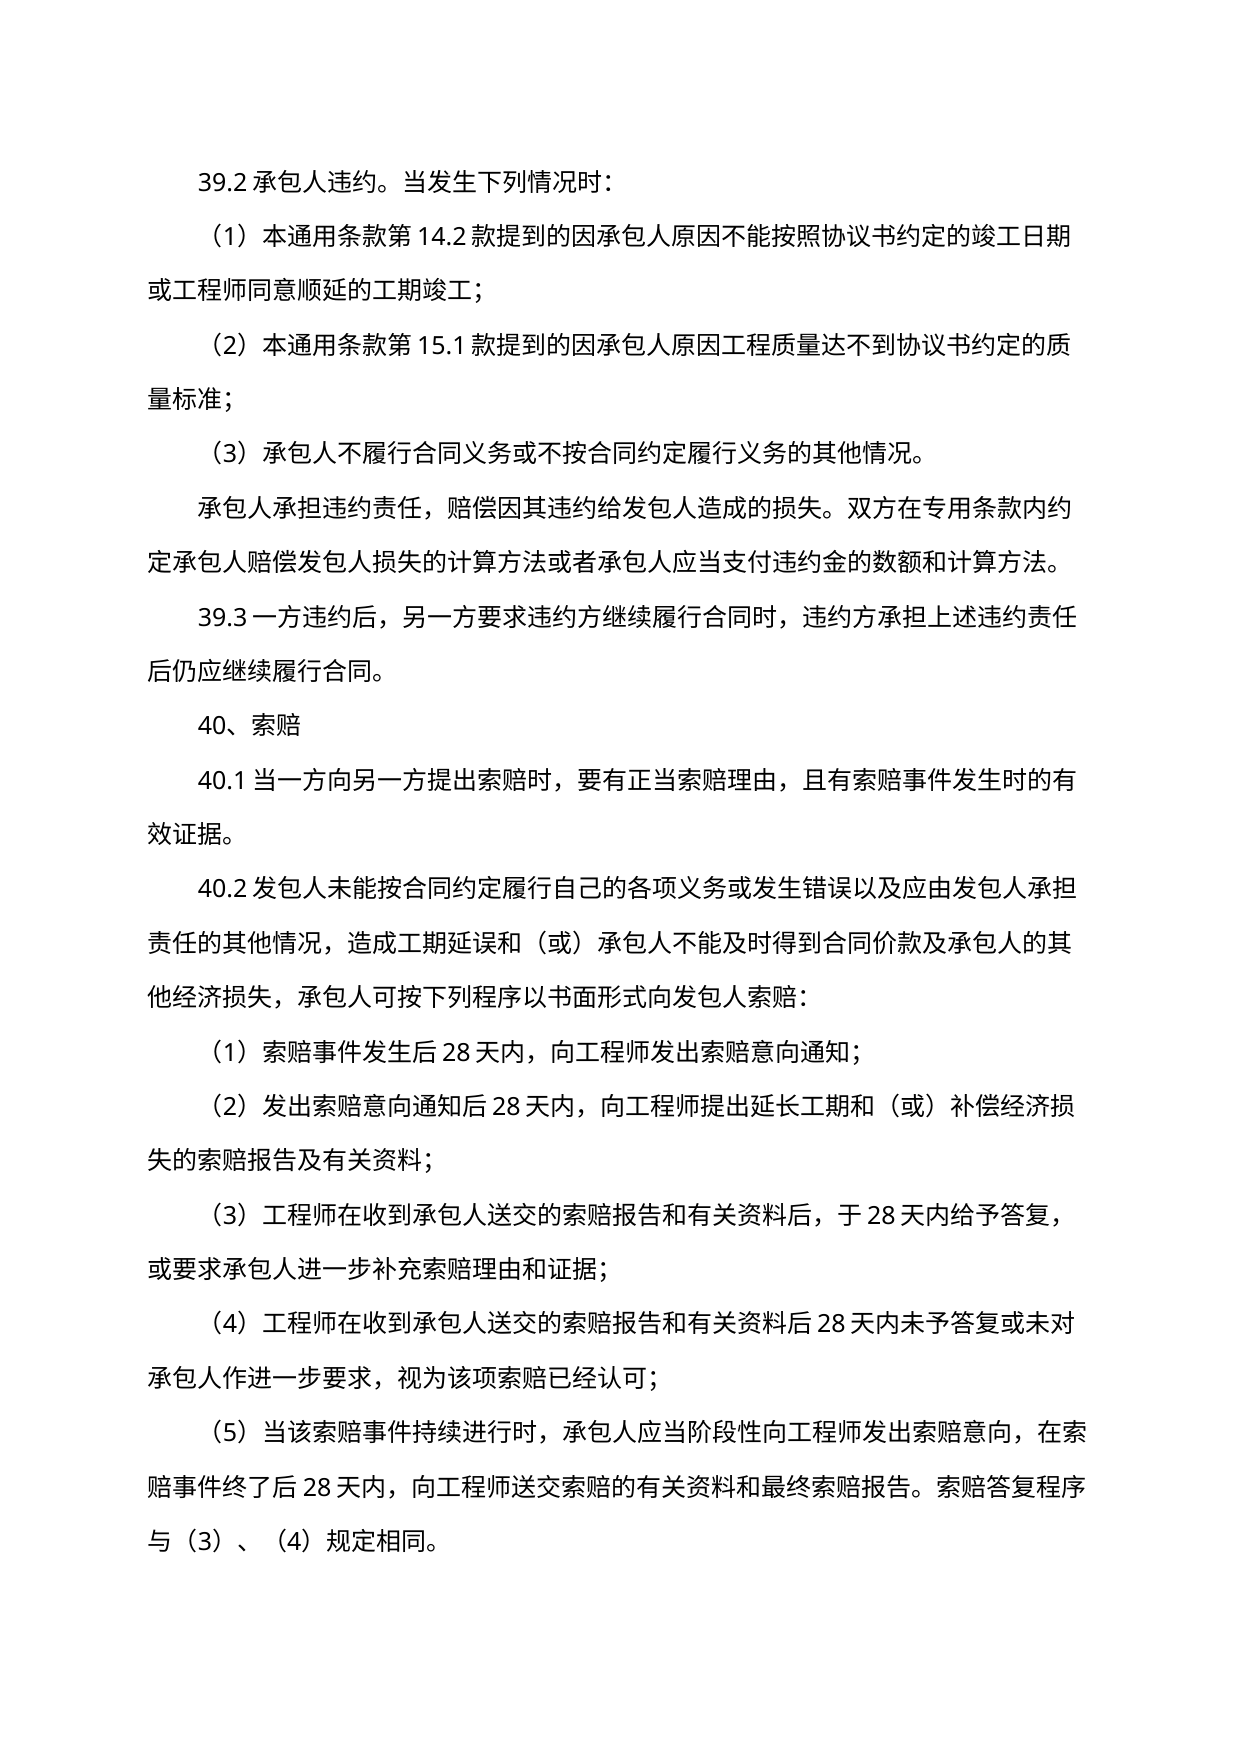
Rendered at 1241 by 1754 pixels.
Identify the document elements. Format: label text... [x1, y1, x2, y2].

text 承包人承担违约责任，赔偿因其违约给发包人造成的损失。双方在专用条款内约定承包人赔偿发包人损失的计算方法或者承包人应当支付违约金的数额和计算方法。 [148, 488, 1093, 579]
text （2）发出索赔意向通知后28天内，向工程师提出延长工期和（或）补偿经济损失的索赔报告及有关资料； [148, 1086, 1093, 1177]
text （1）本通用条款第14.2款提到的因承包人原因不能按照协议书约定的竣工日期或工程师同意顺延的工期竣工； [148, 216, 1093, 307]
text （5）当该索赔事件持续进行时，承包人应当阶段性向工程师发出索赔意向，在索赔事件终了后28天内，向工程师送交索赔的有关资料和最终索赔报告。索赔答复程序与（3）、（4）规定相同。 [148, 1413, 1093, 1558]
text （3）工程师在收到承包人送交的索赔报告和有关资料后，于28天内给予答复，或要求承包人进一步补充索赔理由和证据； [148, 1195, 1093, 1286]
text （3）承包人不履行合同义务或不按合同约定履行义务的其他情况。 [148, 434, 1093, 470]
text （4）工程师在收到承包人送交的索赔报告和有关资料后28天内未予答复或未对承包人作进一步要求，视为该项索赔已经认可； [148, 1304, 1093, 1394]
text 40.1当一方向另一方提出索赔时，要有正当索赔理由，且有索赔事件发生时的有效证据。 [148, 760, 1093, 851]
text （2）本通用条款第15.1款提到的因承包人原因工程质量达不到协议书约定的质量标准； [148, 325, 1093, 416]
text 39.2承包人违约。当发生下列情况时： [148, 162, 1093, 198]
text （1）索赔事件发生后28天内，向工程师发出索赔意向通知； [148, 1032, 1093, 1068]
text 40、索赔 [148, 706, 1093, 742]
text 40.2发包人未能按合同约定履行自己的各项义务或发生错误以及应由发包人承担责任的其他情况，造成工期延误和（或）承包人不能及时得到合同价款及承包人的其他经济损失，承包人可按下列程序以书面形式向发包人索赔： [148, 869, 1093, 1014]
text 39.3一方违约后，另一方要求违约方继续履行合同时，违约方承担上述违约责任后仍应继续履行合同。 [148, 597, 1093, 688]
